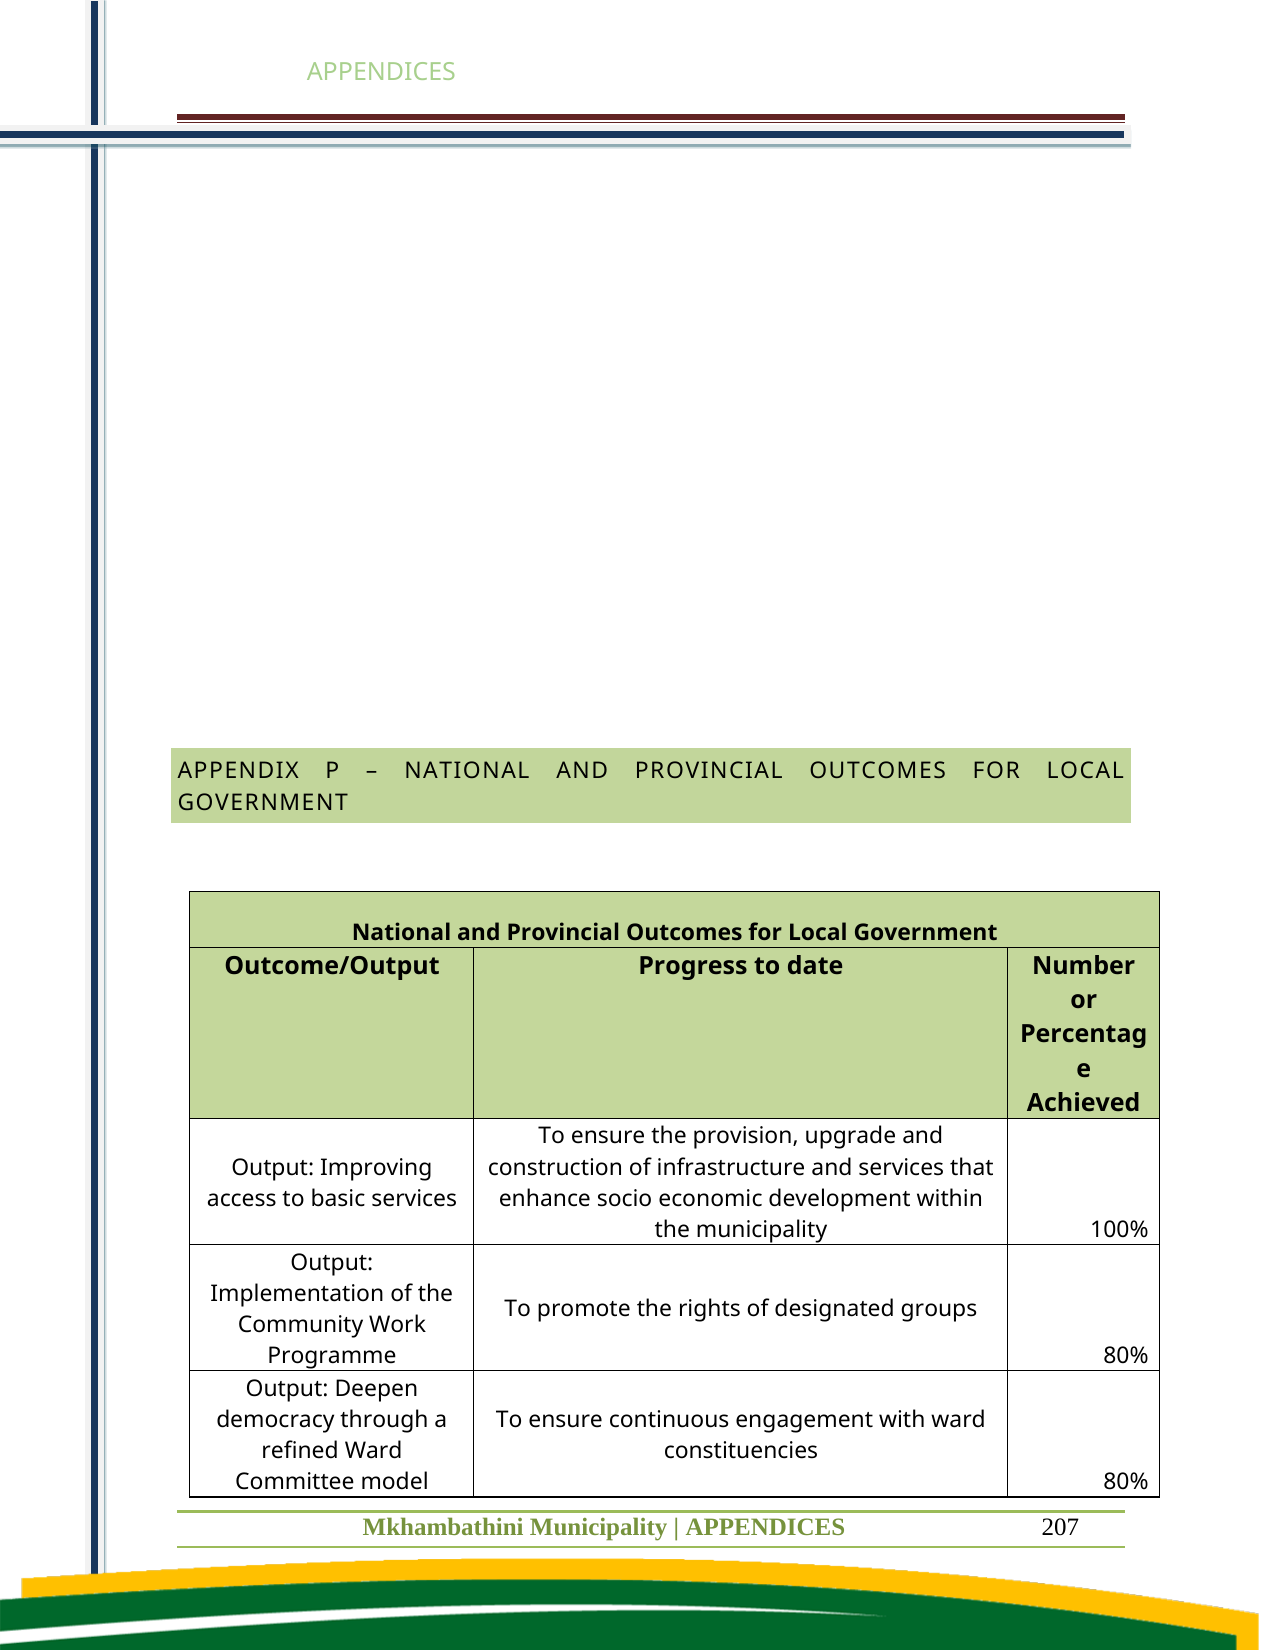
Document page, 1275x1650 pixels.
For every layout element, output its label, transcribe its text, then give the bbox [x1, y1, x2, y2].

subtitle APPENDIX P – NATIONAL AND PROVINCIAL OUTCOMES FOR LOCAL GOVERNMENT [177, 754, 1125, 817]
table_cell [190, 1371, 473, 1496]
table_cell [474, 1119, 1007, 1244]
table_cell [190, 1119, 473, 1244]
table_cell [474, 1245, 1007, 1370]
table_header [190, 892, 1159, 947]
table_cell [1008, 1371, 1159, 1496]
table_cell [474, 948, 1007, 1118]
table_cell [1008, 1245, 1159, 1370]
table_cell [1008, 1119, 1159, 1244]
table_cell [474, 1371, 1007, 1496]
picture [0, 1558, 1259, 1650]
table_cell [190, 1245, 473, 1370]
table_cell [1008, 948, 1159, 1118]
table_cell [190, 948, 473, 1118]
